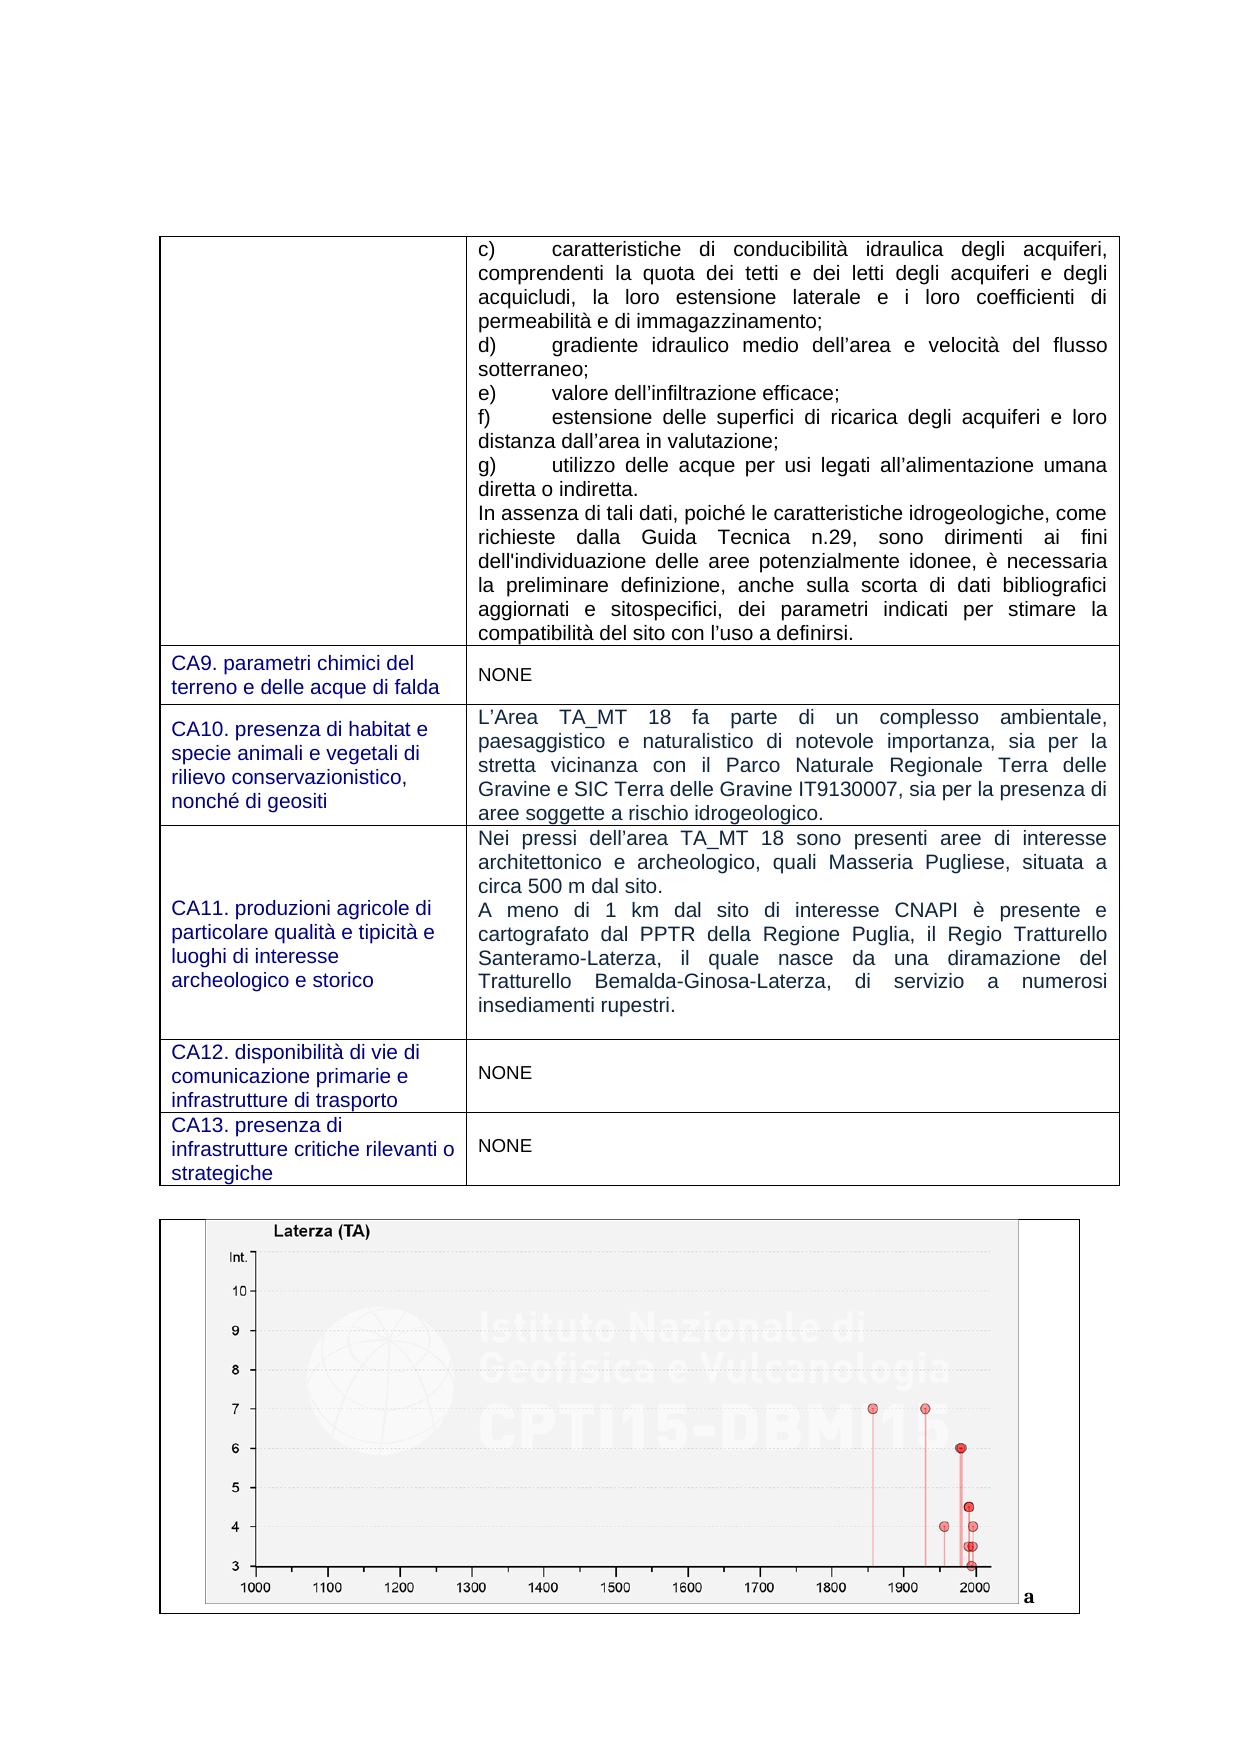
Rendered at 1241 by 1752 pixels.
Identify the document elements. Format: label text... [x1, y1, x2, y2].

table_cell L’Area TA_MT 18 fa parte di un complesso ambientale, paesaggistico e naturalistico di notevole importanza, sia per la stretta vicinanza con il Parco Naturale Regionale Terra delle Gravine e SIC Terra delle Gravine IT9130007, sia per la presenza di aree soggette a rischio idrogeologico. [467, 705, 1119, 824]
table_cell CA11. produzioni agricole di particolare qualità e tipicità e luoghi di interesse archeologico e storico [161, 826, 466, 1039]
table_cell CA13. presenza di infrastrutture critiche rilevanti o strategiche [161, 1113, 466, 1184]
table_cell CA12. disponibilità di vie di comunicazione primarie e infrastrutture di trasporto [161, 1040, 466, 1112]
table_header a [161, 1220, 1079, 1613]
table_cell NONE [467, 1040, 1119, 1112]
table_cell CA9. parametri chimici del terreno e delle acque di falda [161, 646, 466, 704]
table_cell Nei pressi dell’area TA_MT 18 sono presenti aree di interesse architettonico e archeologico, quali Masseria Pugliese, situata a circa 500 m dal sito. A meno di 1 km dal sito di interesse CNAPI è presente e cartografato dal PPTR della Regione Puglia, il Regio Tratturello Santeramo-Laterza, il quale nasce da una diramazione del Tratturello Bemalda-Ginosa-Laterza, di servizio a numerosi insediamenti rupestri. [467, 826, 1119, 1039]
table_cell NONE [467, 646, 1119, 704]
table_cell CA10. presenza di habitat e specie animali e vegetali di rilievo conservazionistico, nonché di geositi [161, 705, 466, 824]
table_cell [467, 237, 1119, 644]
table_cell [161, 237, 466, 644]
picture [205, 1219, 1019, 1604]
table_cell NONE [467, 1113, 1119, 1184]
